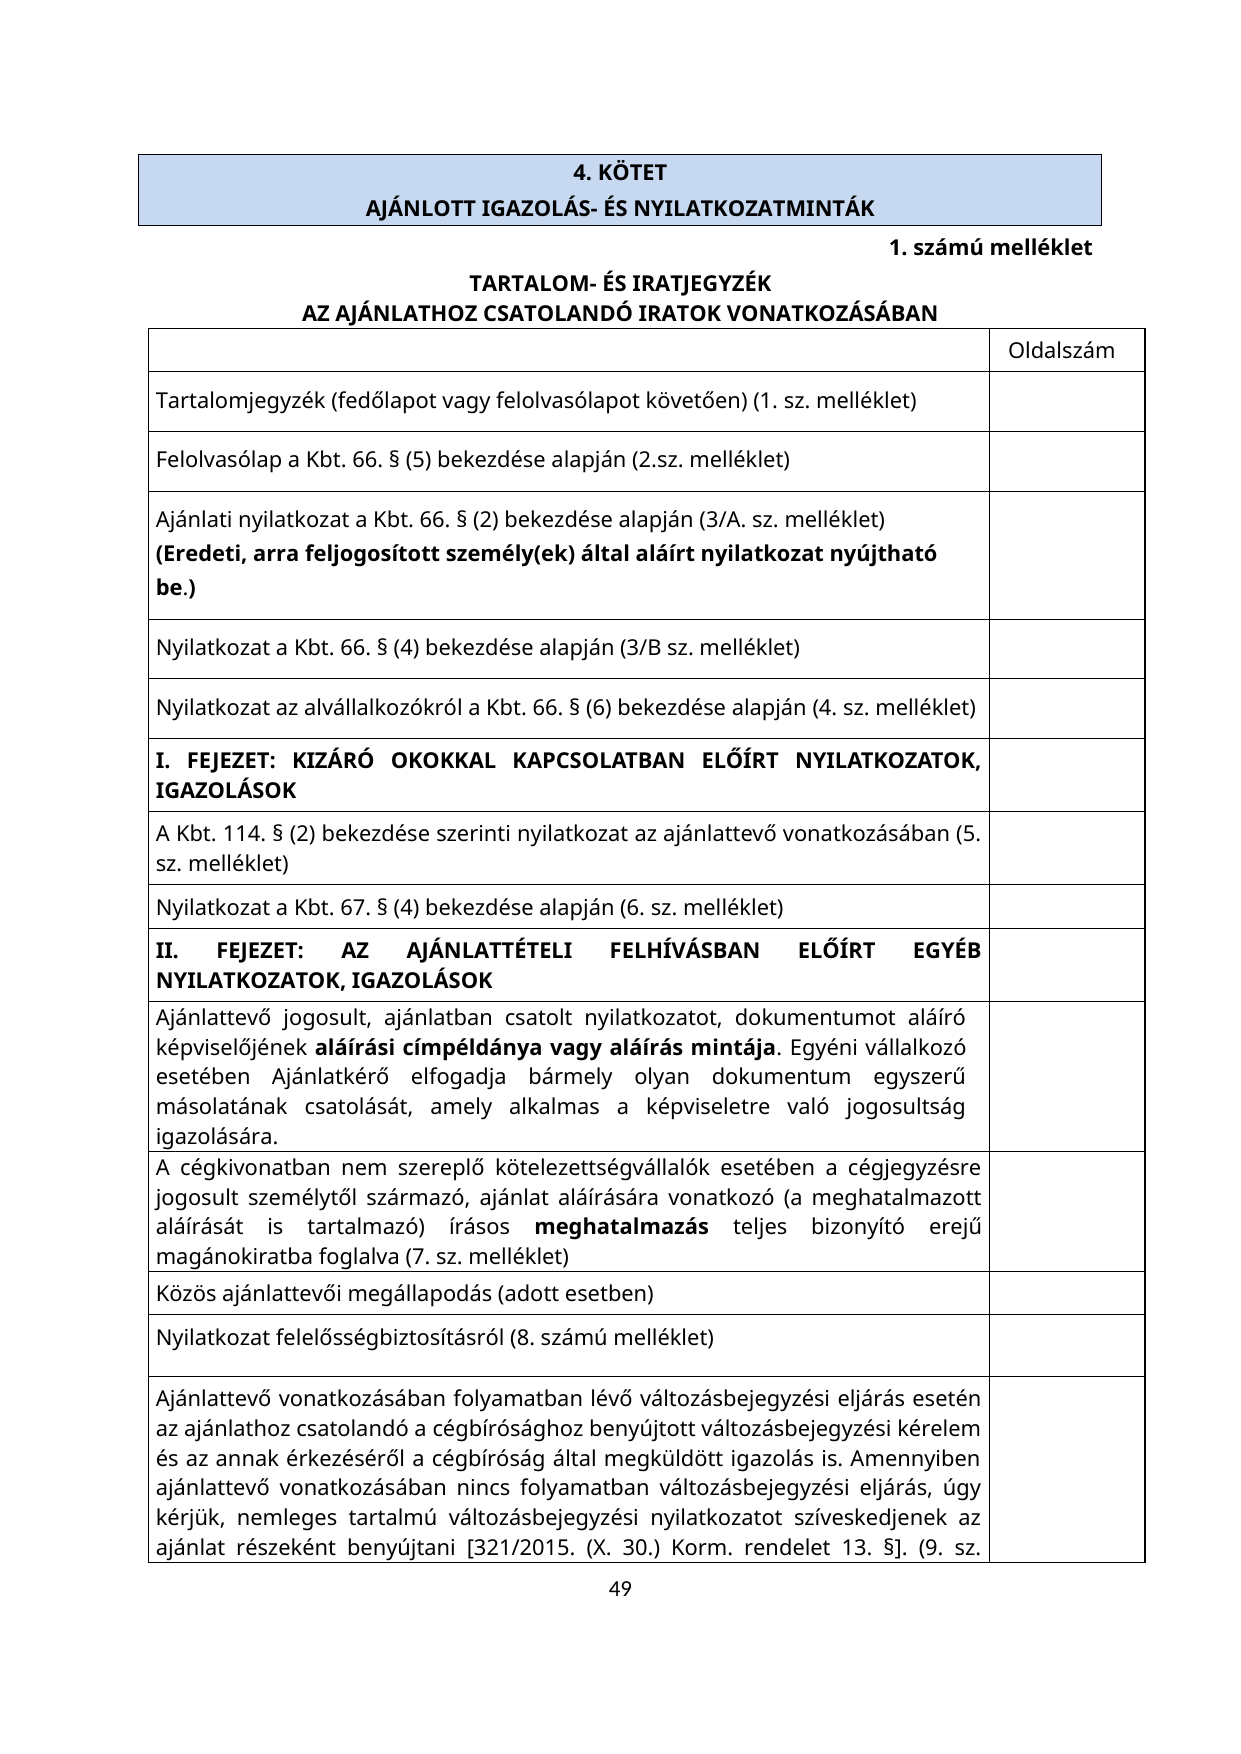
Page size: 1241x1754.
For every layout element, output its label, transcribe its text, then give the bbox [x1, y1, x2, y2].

table_header [149, 329, 989, 371]
table_cell [990, 1272, 1144, 1314]
text AJÁNLOTT IGAZOLÁS- ÉS NYILATKOZATMINTÁK [139, 190, 1101, 225]
table_cell [990, 1315, 1144, 1376]
table_cell [990, 1152, 1144, 1271]
text 4. KÖTET [139, 155, 1101, 187]
table_cell II. FEJEZET: AZ AJÁNLATTÉTELI FELHÍVÁSBAN ELŐÍRT EGYÉB NYILATKOZATOK, IGAZOLÁSOK [149, 929, 989, 1001]
table_cell [990, 929, 1144, 1001]
table_cell Felolvasólap a Kbt. 66. § (5) bekezdése alapján (2.sz. melléklet) [149, 432, 989, 491]
table_cell Nyilatkozat a Kbt. 66. § (4) bekezdése alapján (3/B sz. melléklet) [149, 620, 989, 678]
table_cell Nyilatkozat az alvállalkozókról a Kbt. 66. § (6) bekezdése alapján (4. sz. melléklet) [149, 679, 989, 738]
table_cell Tartalomjegyzék (fedőlapot vagy felolvasólapot követően) (1. sz. melléklet) [149, 372, 989, 431]
table_cell Ajánlattevő jogosult, ajánlatban csatolt nyilatkozatot, dokumentumot aláíró képviselőjének aláírási címpéldánya vagy aláírás mintája. Egyéni vállalkozó esetében Ajánlatkérő elfogadja bármely olyan dokumentum egyszerű másolatának csatolását, amely alkalmas a képviseletre való jogosultság igazolására. [149, 1002, 989, 1151]
table_cell Nyilatkozat felelősségbiztosításról (8. számú melléklet) [149, 1315, 989, 1376]
table_header Oldalszám [990, 329, 1144, 371]
text TARTALOM- ÉS IRATJEGYZÉK [148, 268, 1093, 298]
table_cell [990, 679, 1144, 738]
text AZ AJÁNLATHOZ CSATOLANDÓ IRATOK VONATKOZÁSÁBAN [148, 298, 1093, 328]
table_cell [990, 372, 1144, 431]
table_cell [990, 1377, 1144, 1562]
table_cell [990, 1002, 1144, 1151]
table_cell [990, 885, 1144, 927]
table_cell A cégkivonatban nem szereplő kötelezettségvállalók esetében a cégjegyzésre jogosult személytől származó, ajánlat aláírására vonatkozó (a meghatalmazott aláírását is tartalmazó) írásos meghatalmazás teljes bizonyító erejű magánokiratba foglalva (7. sz. melléklet) [149, 1152, 989, 1271]
table_cell I. FEJEZET: Kizáró okokkal kapcsolatban előírt nyilatkozatok, igazolások [149, 739, 989, 811]
table_cell [990, 432, 1144, 491]
table_cell A Kbt. 114. § (2) bekezdése szerinti nyilatkozat az ajánlattevő vonatkozásában (5. sz. melléklet) [149, 812, 989, 884]
table_cell [990, 492, 1144, 618]
table_cell Nyilatkozat a Kbt. 67. § (4) bekezdése alapján (6. sz. melléklet) [149, 885, 989, 927]
table_cell [990, 739, 1144, 811]
table_cell [990, 812, 1144, 884]
table_cell Közös ajánlattevői megállapodás (adott esetben) [149, 1272, 989, 1314]
table_cell [990, 620, 1144, 678]
table_cell Ajánlati nyilatkozat a Kbt. 66. § (2) bekezdése alapján (3/A. sz. melléklet) (Eredeti, arra feljogosított személy(ek) által aláírt nyilatkozat nyújtható be.) [149, 492, 989, 618]
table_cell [149, 1377, 989, 1562]
text 1. számú melléklet [148, 232, 1093, 262]
